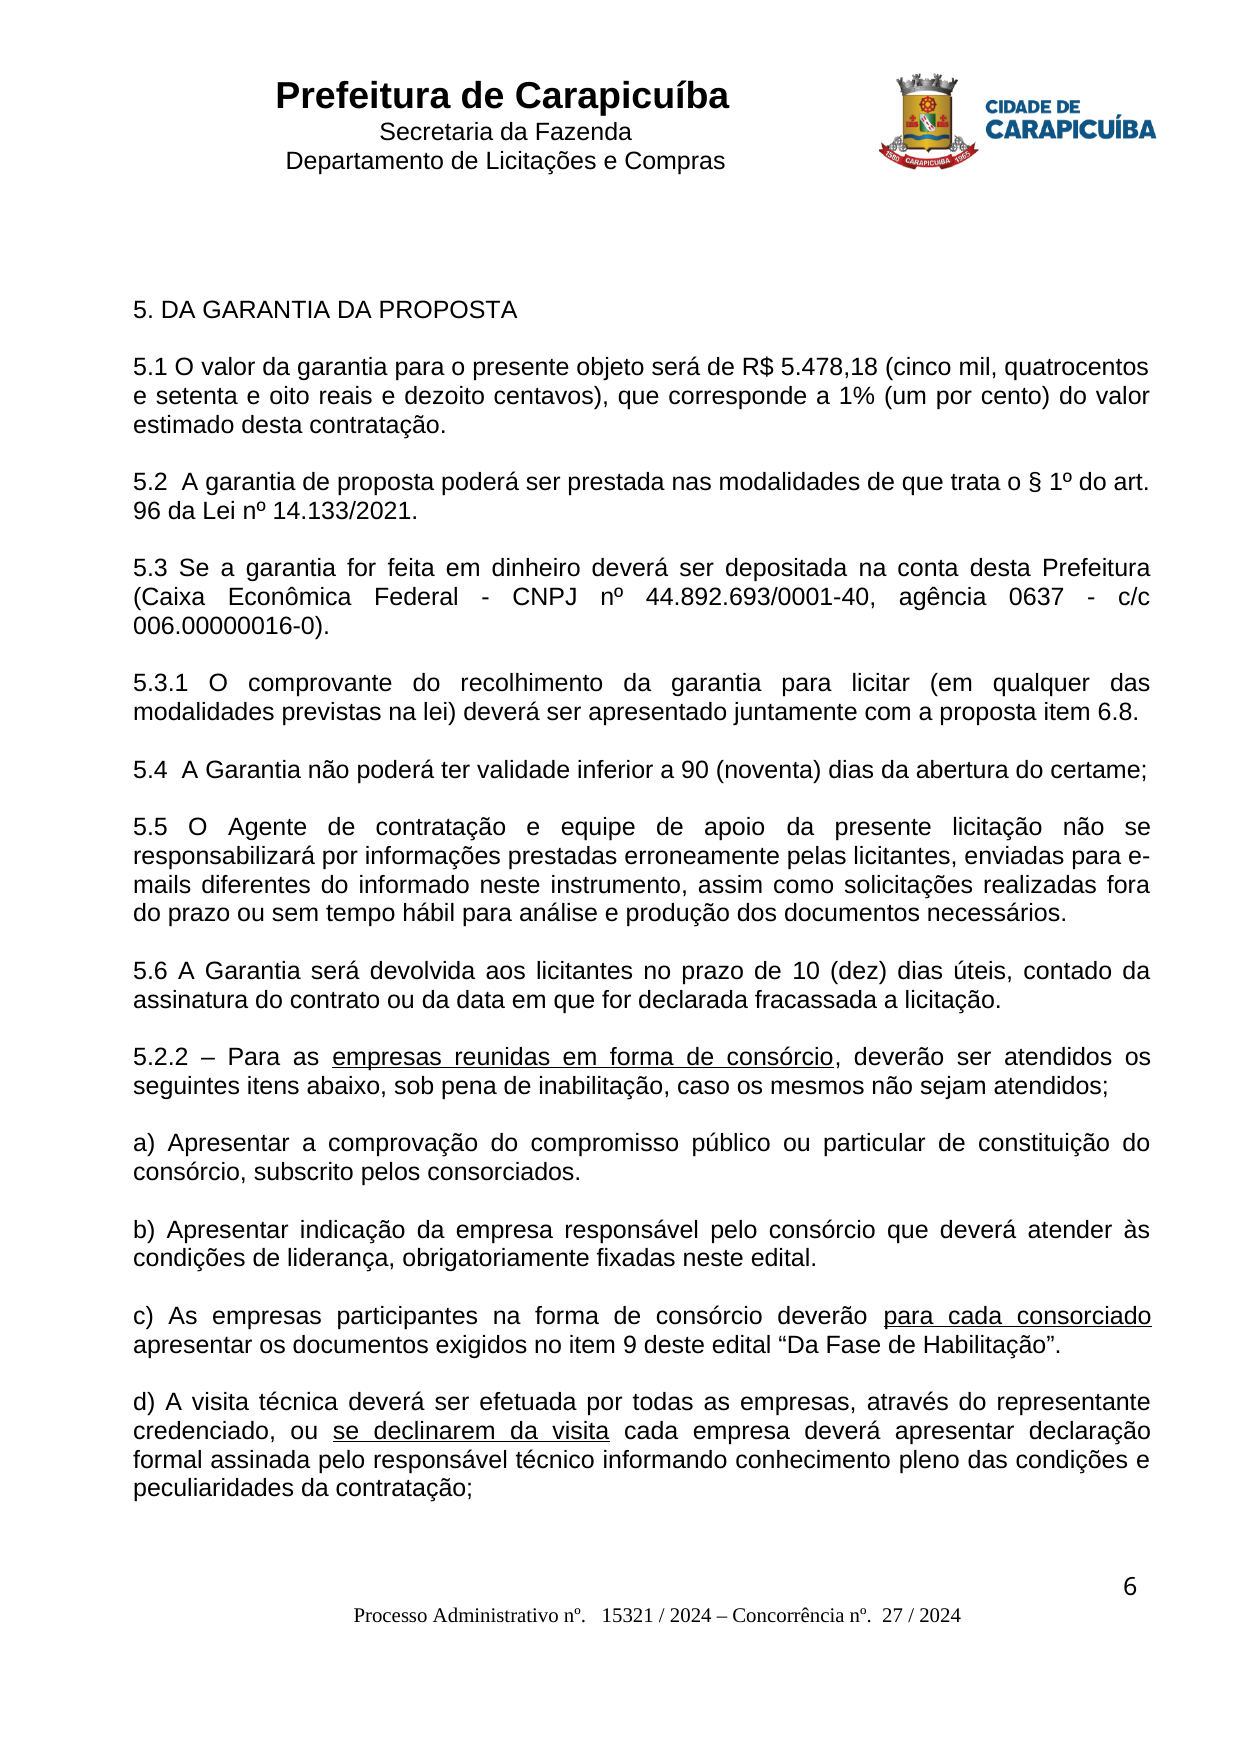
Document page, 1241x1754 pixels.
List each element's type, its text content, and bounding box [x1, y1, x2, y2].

text 5.6 A Garantia será devolvida aos licitantes no prazo de 10 (dez) dias úteis, contado da assinatura do contrato ou da data em que for declarada fracassada a licitação. [133, 956, 1152, 1013]
text c) As empresas participantes na forma de consórcio deverão para cada consorciado apresentar os documentos exigidos no item 9 deste edital “Da Fase de Habilitação”. [133, 1301, 1152, 1358]
text 5.5 O Agente de contratação e equipe de apoio da presente licitação não se responsabilizará por informações prestadas erroneamente pelas licitantes, enviadas para e-mails diferentes do informado neste instrumento, assim como solicitações realizadas fora do prazo ou sem tempo hábil para análise e produção dos documentos necessários. [133, 812, 1152, 927]
text a) Apresentar a comprovação do compromisso público ou particular de constituição do consórcio, subscrito pelos consorciados. [133, 1128, 1152, 1186]
picture [877, 65, 1159, 172]
text 5.3.1 O comprovante do recolhimento da garantia para licitar (em qualquer das modalidades previstas na lei) deverá ser apresentado juntamente com a proposta item 6.8. [133, 668, 1152, 726]
text d) A visita técnica deverá ser efetuada por todas as empresas, através do representante credenciado, ou se declinarem da visita cada empresa deverá apresentar declaração formal assinada pelo responsável técnico informando conhecimento pleno das condições e peculiaridades da contratação; [133, 1387, 1152, 1502]
text 5.4 A Garantia não poderá ter validade inferior a 90 (noventa) dias da abertura do certame; [133, 755, 1152, 783]
text 5. DA GARANTIA DA PROPOSTA [133, 295, 1152, 323]
text 5.3 Se a garantia for feita em dinheiro deverá ser depositada na conta desta Prefeitura (Caixa Econômica Federal - CNPJ nº 44.892.693/0001-40, agência 0637 - c/c 006.00000016-0). [133, 553, 1152, 640]
text 5.2 A garantia de proposta poderá ser prestada nas modalidades de que trata o § 1º do art. 96 da Lei nº 14.133/2021. [133, 467, 1152, 525]
text 5.2.2 – Para as empresas reunidas em forma de consórcio, deverão ser atendidos os seguintes itens abaixo, sob pena de inabilitação, caso os mesmos não sejam atendidos; [133, 1042, 1152, 1100]
text b) Apresentar indicação da empresa responsável pelo consórcio que deverá atender às condições de liderança, obrigatoriamente fixadas neste edital. [133, 1215, 1152, 1272]
text 5.1 O valor da garantia para o presente objeto será de R$ 5.478,18 (cinco mil, quatrocentos e setenta e oito reais e dezoito centavos), que corresponde a 1% (um por cento) do valor estimado desta contratação. [133, 352, 1152, 438]
